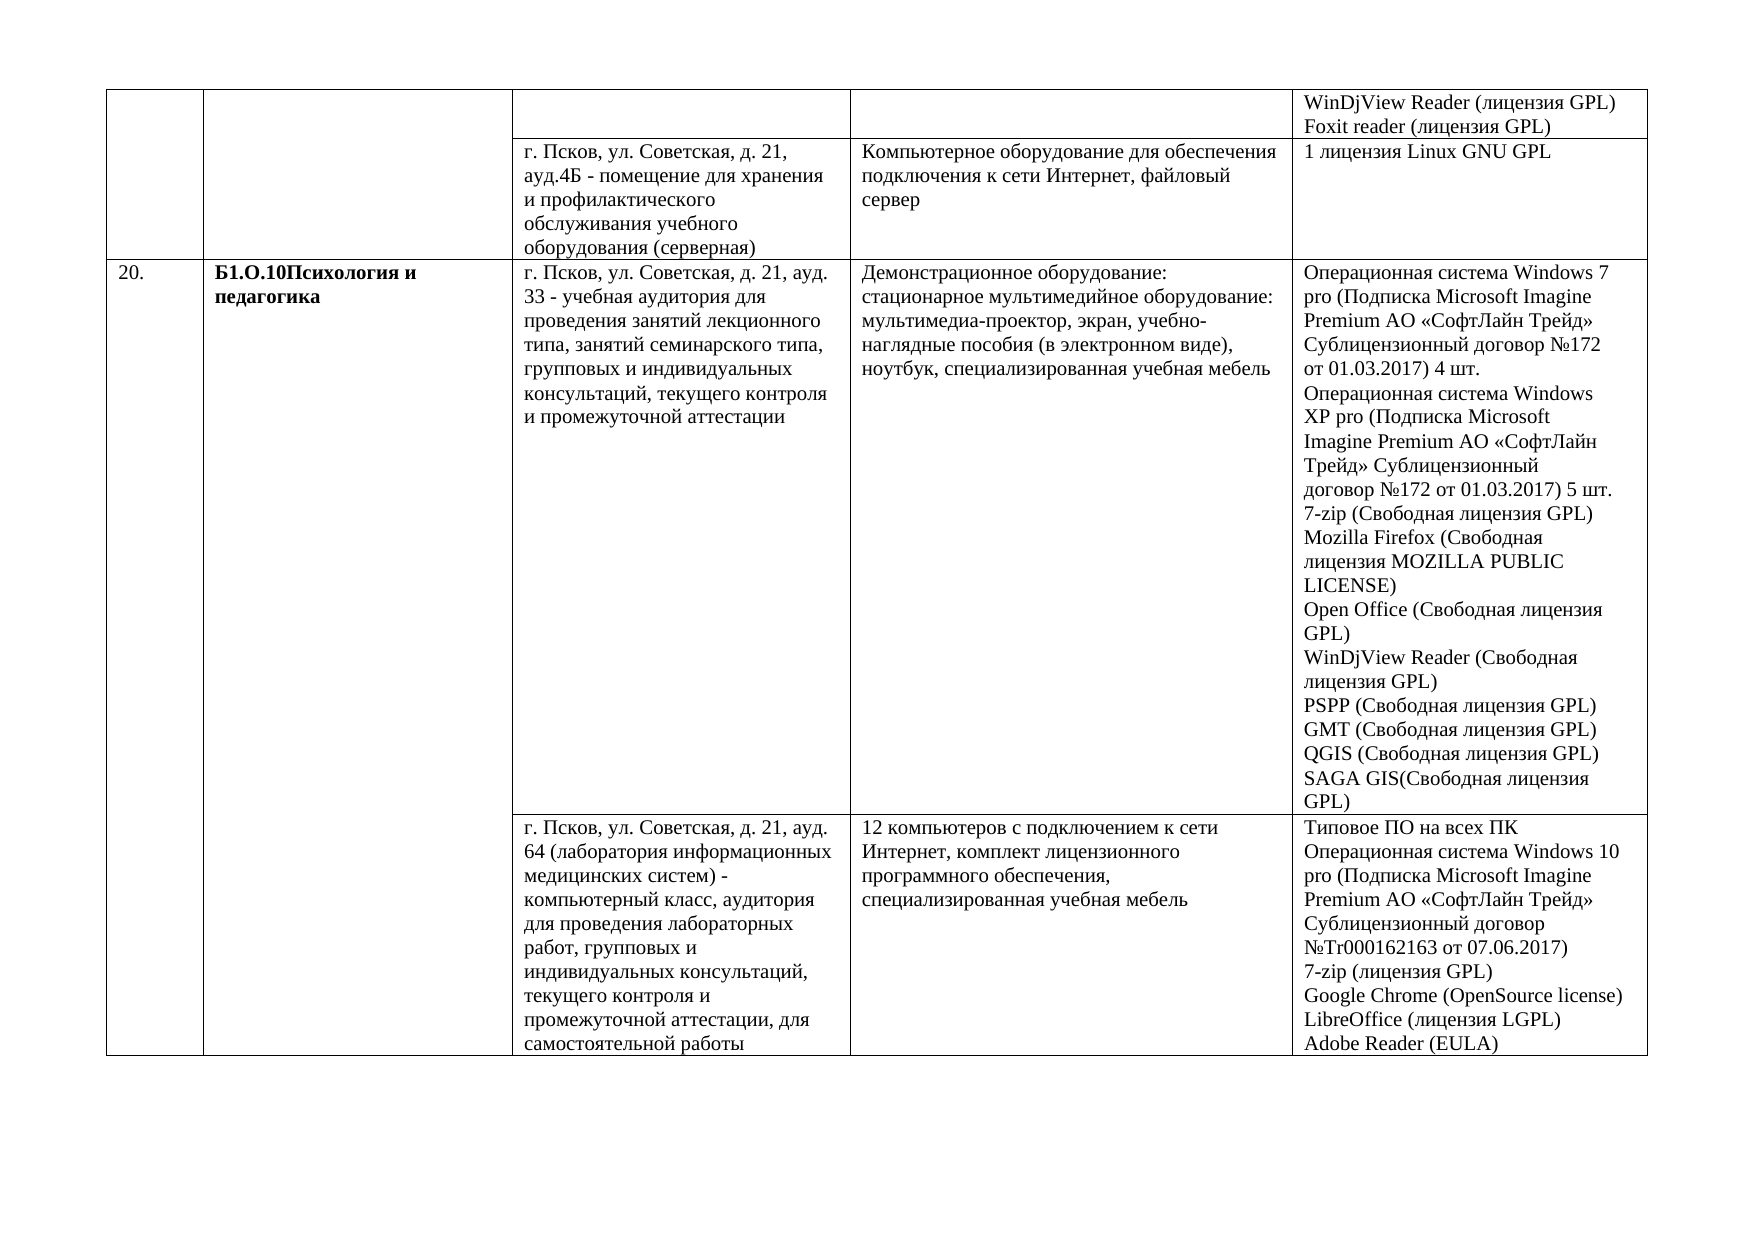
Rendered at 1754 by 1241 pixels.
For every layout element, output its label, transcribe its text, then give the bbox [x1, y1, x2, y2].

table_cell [1293, 90, 1647, 138]
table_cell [513, 90, 850, 138]
table_cell г. Псков, ул. Советская, д. 21, ауд.4Б - помещение для хранения и профилактического обслуживания учебного оборудования (серверная) [513, 139, 850, 259]
table_cell Операционная система Windows 7 pro (Подписка Microsoft Imagine Premium АО «СофтЛайн Трейд» Сублицензионный договор №172 от 01.03.2017) 4 шт. Операционная система Windows XP pro (Подписка Microsoft Imagine Premium АО «СофтЛайн Трейд» Сублицензионный договор №172 от 01.03.2017) 5 шт. 7-zip (Свободная лицензия GPL) Mozilla Firefox (Свободная лицензия MOZILLA PUBLIC LICENSE) Open Office (Свободная лицензия GPL) WinDjView Reader (Свободная лицензия GPL) PSPP (Свободная лицензия GPL) GMT (Свободная лицензия GPL) QGIS (Свободная лицензия GPL) SAGA GIS(Свободная лицензия GPL) [1293, 260, 1647, 813]
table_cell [513, 815, 850, 1055]
table_cell 20. [107, 260, 203, 1055]
table_cell Демонстрационное оборудование: стационарное мультимедийное оборудование: мультимедиа-проектор, экран, учебно-наглядные пособия (в электронном виде), ноутбук, специализированная учебная мебель [851, 260, 1292, 813]
table_cell Компьютерное оборудование для обеспечения подключения к сети Интернет, файловый сервер [851, 139, 1292, 259]
table_cell Б1.О.10Психология и педагогика [204, 260, 512, 1055]
table_cell г. Псков, ул. Советская, д. 21, ауд. 33 - учебная аудитория для проведения занятий лекционного типа, занятий семинарского типа, групповых и индивидуальных консультаций, текущего контроля и промежуточной аттестации [513, 260, 850, 813]
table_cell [851, 90, 1292, 138]
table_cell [851, 815, 1292, 1055]
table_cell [1293, 815, 1647, 1055]
table_cell 1 лицензия Linux GNU GPL [1293, 139, 1647, 259]
